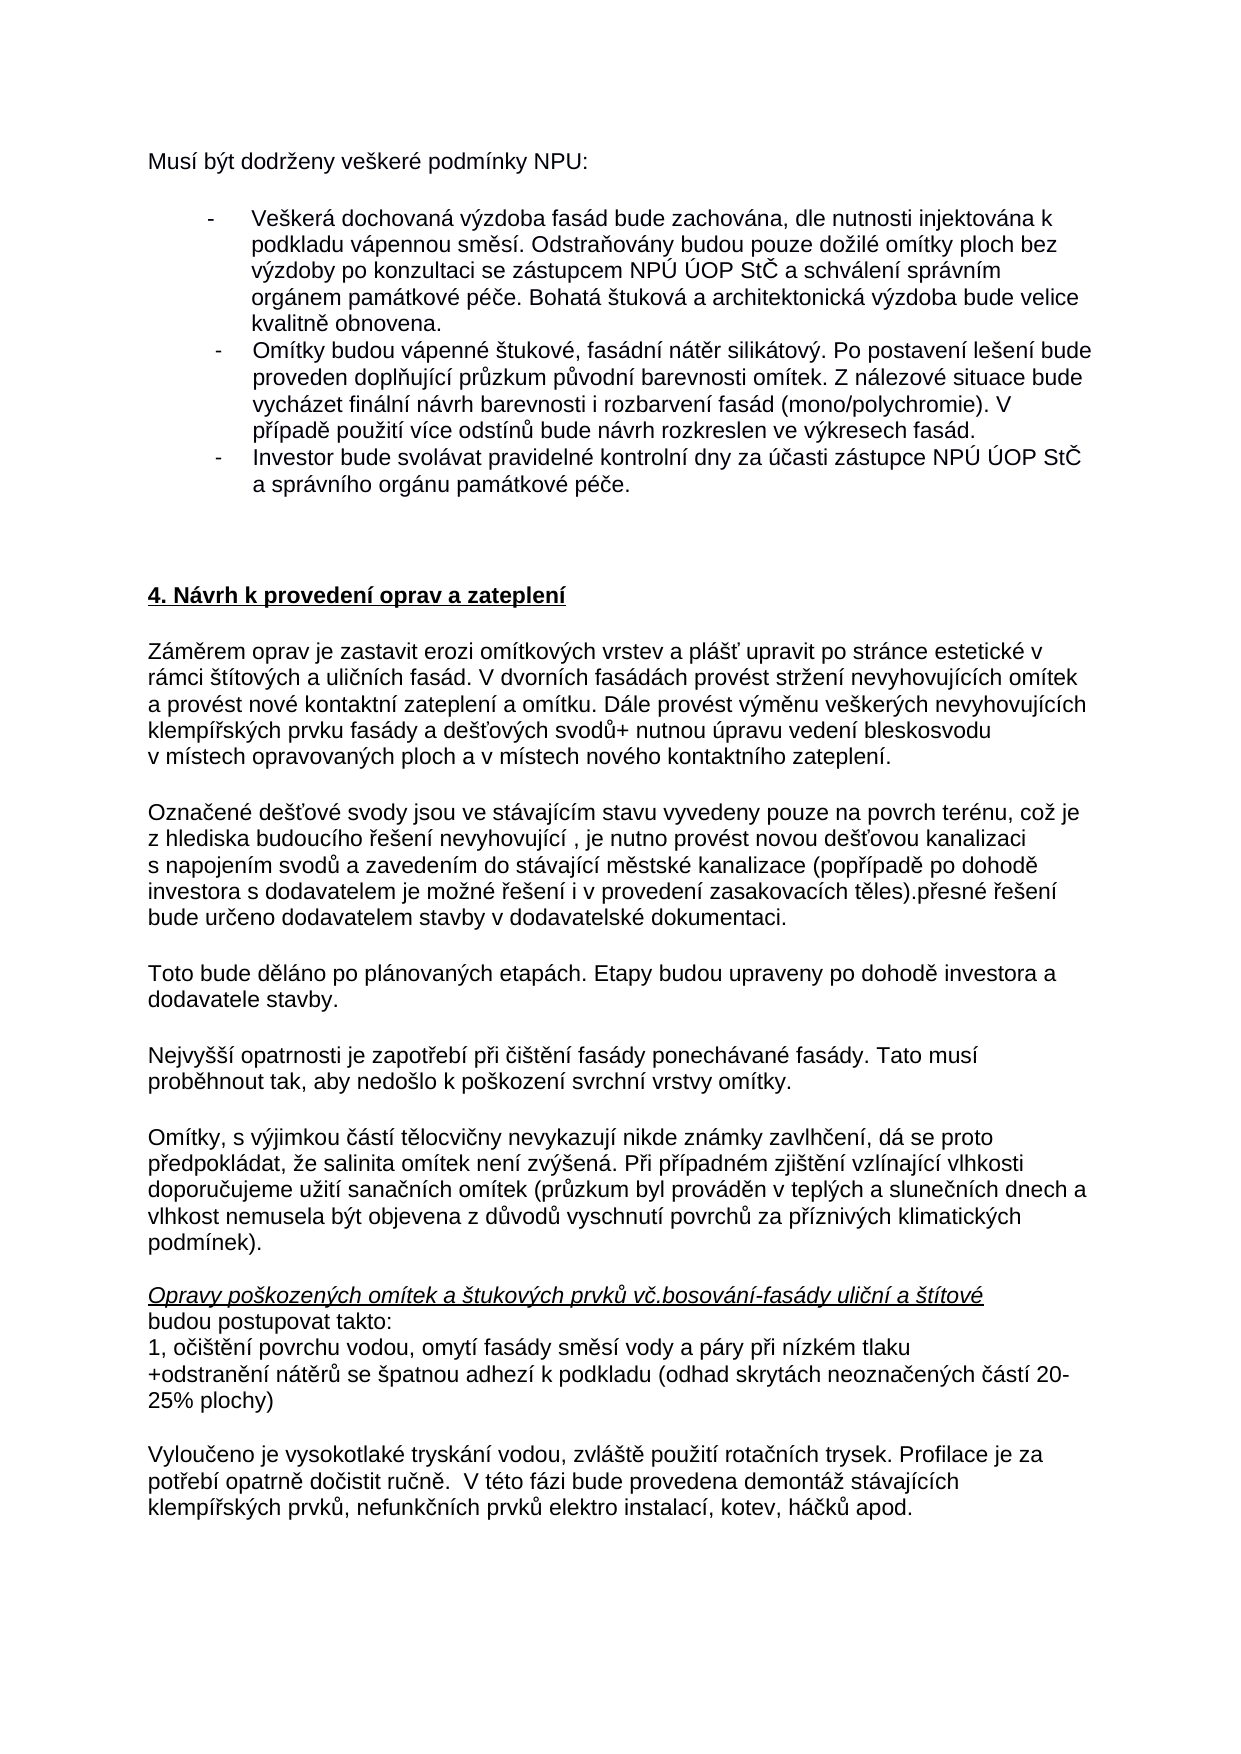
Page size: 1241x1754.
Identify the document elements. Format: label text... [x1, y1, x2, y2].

list Omítky budou vápenné štukové, fasádní nátěr silikátový. Po postavení lešení bude proveden doplňující průzkum původní barevnosti omítek. Z nálezové situace bude vycházet finální návrh barevnosti i rozbarvení fasád (mono/polychromie). V případě použití více odstínů bude návrh rozkreslen ve výkresech fasád. [215, 336, 1093, 443]
text Opravy poškozených omítek a štukových prvků vč.bosování-fasády uliční a štítové [148, 1282, 1093, 1308]
text 4. Návrh k provedení oprav a zateplení [148, 582, 1093, 609]
text Nejvyšší opatrnosti je zapotřebí při čištění fasády ponechávané fasády. Tato musí proběhnout tak, aby nedošlo k poškození svrchní vrstvy omítky. [148, 1042, 1093, 1094]
list Investor bude svolávat pravidelné kontrolní dny za účasti zástupce NPÚ ÚOP StČ a správního orgánu památkové péče. [215, 443, 1093, 498]
text +odstranění nátěrů se špatnou adhezí k podkladu (odhad skrytách neoznačených částí 20-25% plochy) [148, 1361, 1093, 1413]
text Omítky, s výjimkou částí tělocvičny nevykazují nikde známky zavlhčení, dá se proto předpokládat, že salinita omítek není zvýšená. Při případném zjištění vzlínající vlhkosti doporučujeme užití sanačních omítek (průzkum byl prováděn v teplých a slunečních dnech a vlhkost nemusela být objevena z důvodů vyschnutí povrchů za příznivých klimatických podmínek). [148, 1123, 1093, 1255]
text - Veškerá dochovaná výzdoba fasád bude zachována, dle nutnosti injektována k podkladu vápennou směsí. Odstraňovány budou pouze dožilé omítky ploch bez výzdoby po konzultaci se zástupcem NPÚ ÚOP StČ a schválení správním orgánem památkové péče. Bohatá štuková a architektonická výzdoba bude velice kvalitně obnovena. [207, 204, 1093, 336]
text Toto bude děláno po plánovaných etapách. Etapy budou upraveny po dohodě investora a dodavatele stavby. [148, 960, 1093, 1012]
text Musí být dodrženy veškeré podmínky NPU: [148, 148, 1093, 174]
text Záměrem oprav je zastavit erozi omítkových vrstev a plášť upravit po stránce estetické v rámci štítových a uličních fasád. V dvorních fasádách provést stržení nevyhovujících omítek a provést nové kontaktní zateplení a omítku. Dále provést výměnu veškerých nevyhovujících klempířských prvku fasády a dešťových svodů+ nutnou úpravu vedení bleskosvodu v místech opravovaných ploch a v místech nového kontaktního zateplení. [148, 638, 1093, 770]
text potřebí opatrně dočistit ručně. V této fázi bude provedena demontáž stávajících klempířských prvků, nefunkčních prvků elektro instalací, kotev, háčků apod. [148, 1468, 1093, 1521]
text budou postupovat takto: [148, 1308, 1093, 1334]
text Vyloučeno je vysokotlaké tryskání vodou, zvláště použití rotačních trysek. Profilace je za [148, 1441, 1093, 1468]
text 1, očištění povrchu vodou, omytí fasády směsí vody a páry při nízkém tlaku [148, 1334, 1093, 1361]
text Označené dešťové svody jsou ve stávajícím stavu vyvedeny pouze na povrch terénu, což je z hlediska budoucího řešení nevyhovující , je nutno provést novou dešťovou kanalizaci s napojením svodů a zavedením do stávající městské kanalizace (popřípadě po dohodě investora s dodavatelem je možné řešení i v provedení zasakovacích těles).přesné řešení bude určeno dodavatelem stavby v dodavatelské dokumentaci. [148, 799, 1093, 931]
